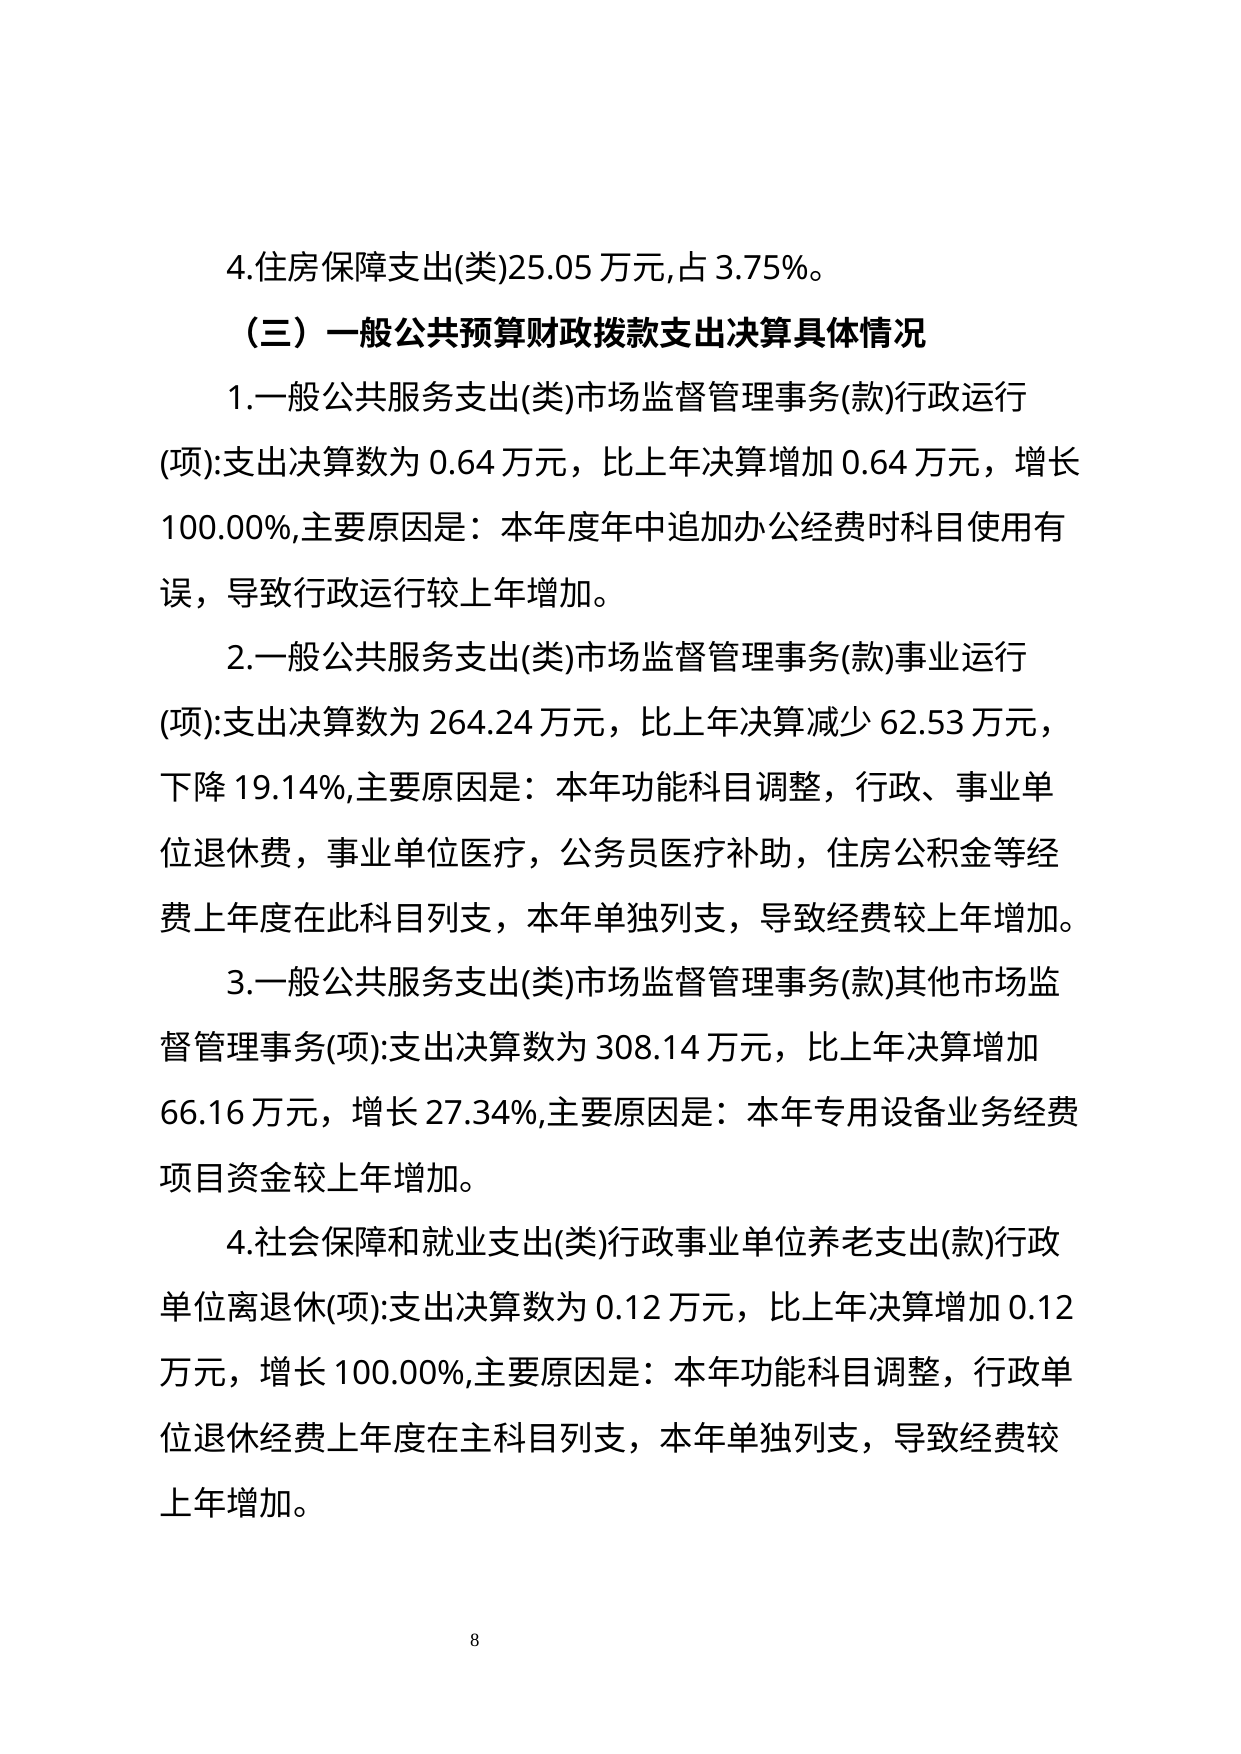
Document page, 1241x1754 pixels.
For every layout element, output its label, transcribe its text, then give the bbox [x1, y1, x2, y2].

text 4.社会保障和就业支出(类)行政事业单位养老支出(款)行政单位离退休(项):支出决算数为0.12万元，比上年决算增加0.12万元，增长100.00%,主要原因是：本年功能科目调整，行政单位退休经费上年度在主科目列支，本年单独列支，导致经费较上年增加。 [159, 1208, 1081, 1533]
text 4.住房保障支出(类)25.05万元,占3.75%。 [159, 233, 1081, 298]
text （三）一般公共预算财政拨款支出决算具体情况 [159, 298, 1081, 363]
text 2.一般公共服务支出(类)市场监督管理事务(款)事业运行(项):支出决算数为264.24万元，比上年决算减少62.53万元，下降19.14%,主要原因是：本年功能科目调整，行政、事业单位退休费，事业单位医疗，公务员医疗补助，住房公积金等经费上年度在此科目列支，本年单独列支，导致经费较上年增加。 [159, 623, 1081, 948]
text 3.一般公共服务支出(类)市场监督管理事务(款)其他市场监督管理事务(项):支出决算数为308.14万元，比上年决算增加66.16万元，增长27.34%,主要原因是：本年专用设备业务经费项目资金较上年增加。 [159, 948, 1081, 1208]
text 1.一般公共服务支出(类)市场监督管理事务(款)行政运行(项):支出决算数为0.64万元，比上年决算增加0.64万元，增长100.00%,主要原因是：本年度年中追加办公经费时科目使用有误，导致行政运行较上年增加。 [159, 363, 1081, 623]
